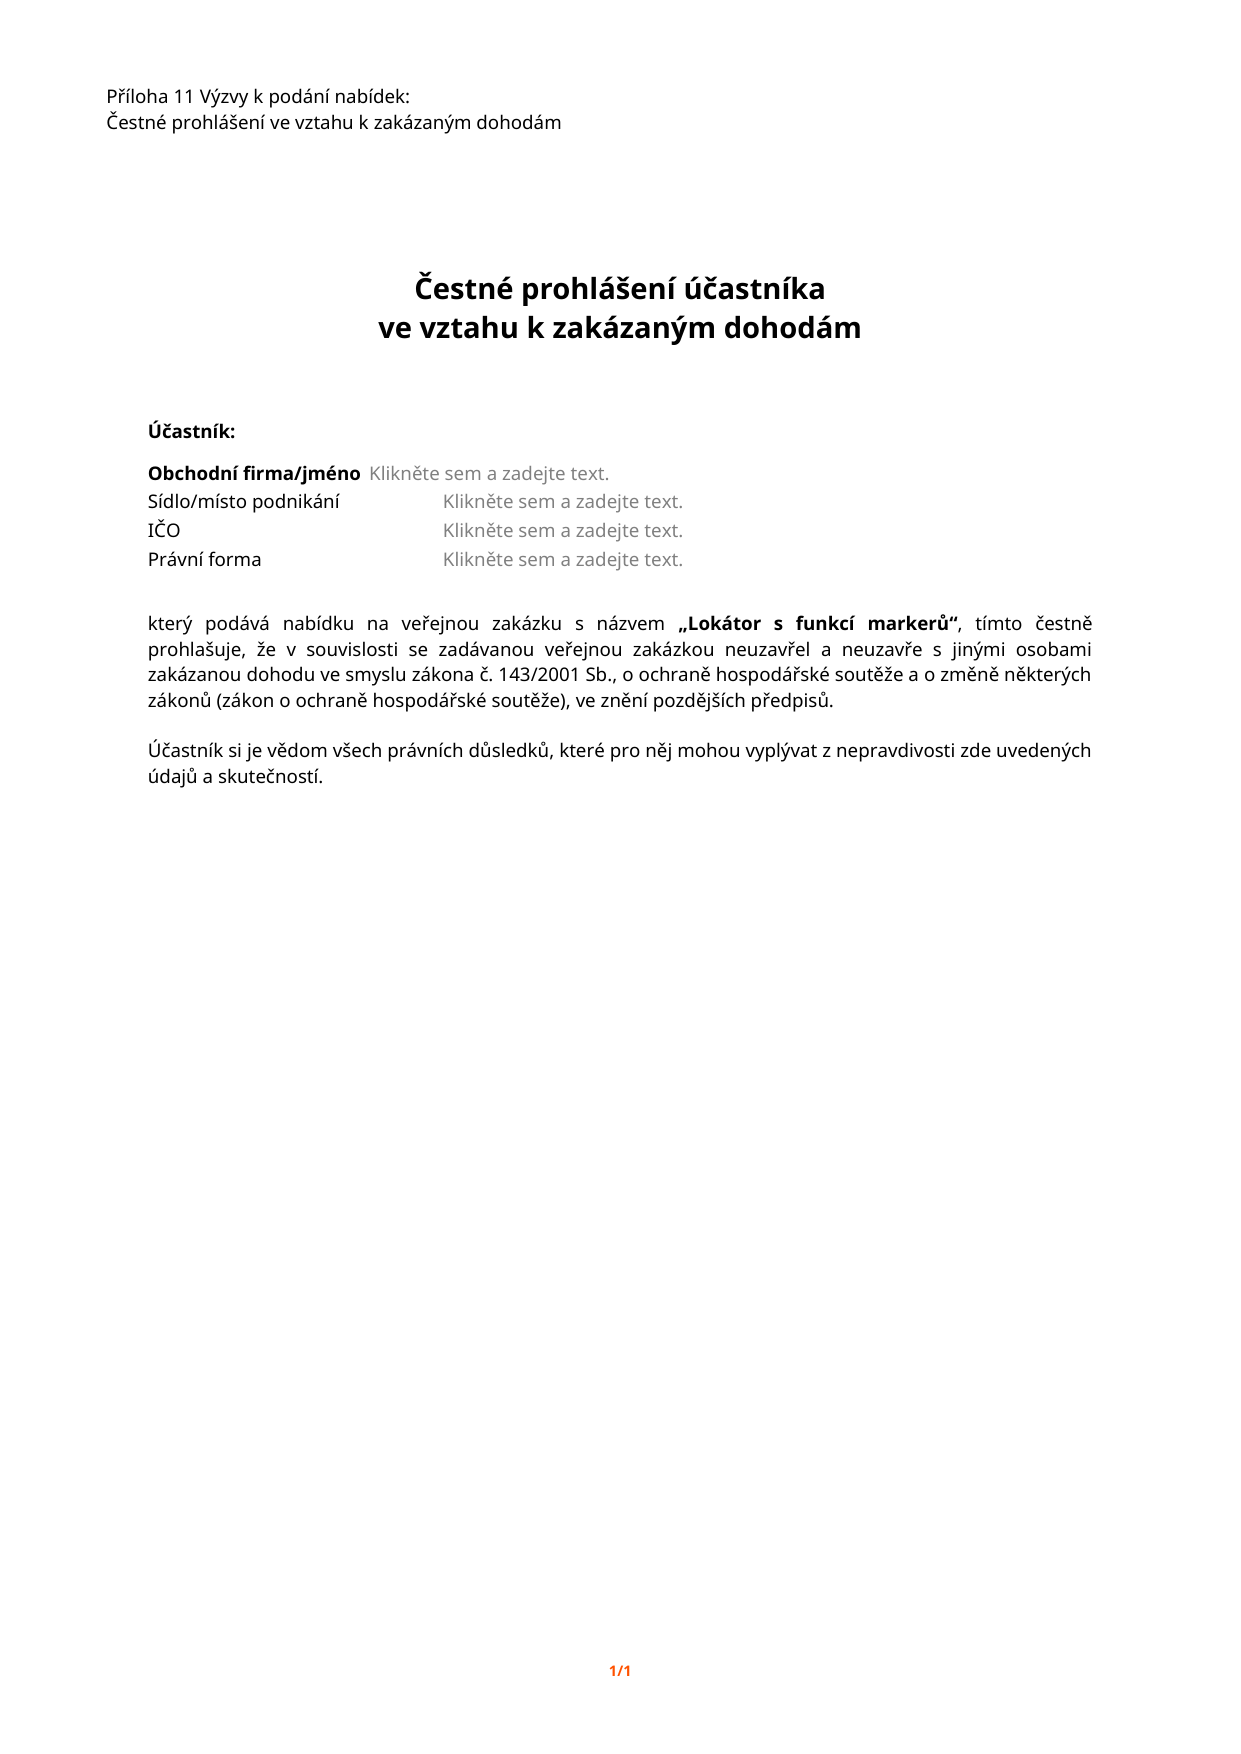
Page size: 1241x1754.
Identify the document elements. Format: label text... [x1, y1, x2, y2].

text který podává nabídku na veřejnou zakázku s názvem „Lokátor s funkcí markerů“, tímto čestně prohlašuje, že v souvislosti se zadávanou veřejnou zakázkou neuzavřel a neuzavře s jinými osobami zakázanou dohodu ve smyslu zákona č. 143/2001 Sb., o ochraně hospodářské soutěže a o změně některých zákonů (zákon o ochraně hospodářské soutěže), ve znění pozdějších předpisů. [148, 611, 1093, 713]
text Obchodní firma/jméno [148, 457, 1093, 486]
text Sídlo/místo podnikání [148, 486, 1093, 515]
text ve vztahu k zakázaným dohodám [148, 308, 1093, 347]
text Účastník si je vědom všech právních důsledků, které pro něj mohou vyplývat z nepravdivosti zde uvedených údajů a skutečností. [148, 738, 1093, 789]
title Čestné prohlášení účastníka [148, 268, 1093, 308]
text Právní forma [148, 544, 1093, 573]
text IČO [148, 515, 1093, 544]
text Účastník: [148, 413, 1093, 444]
